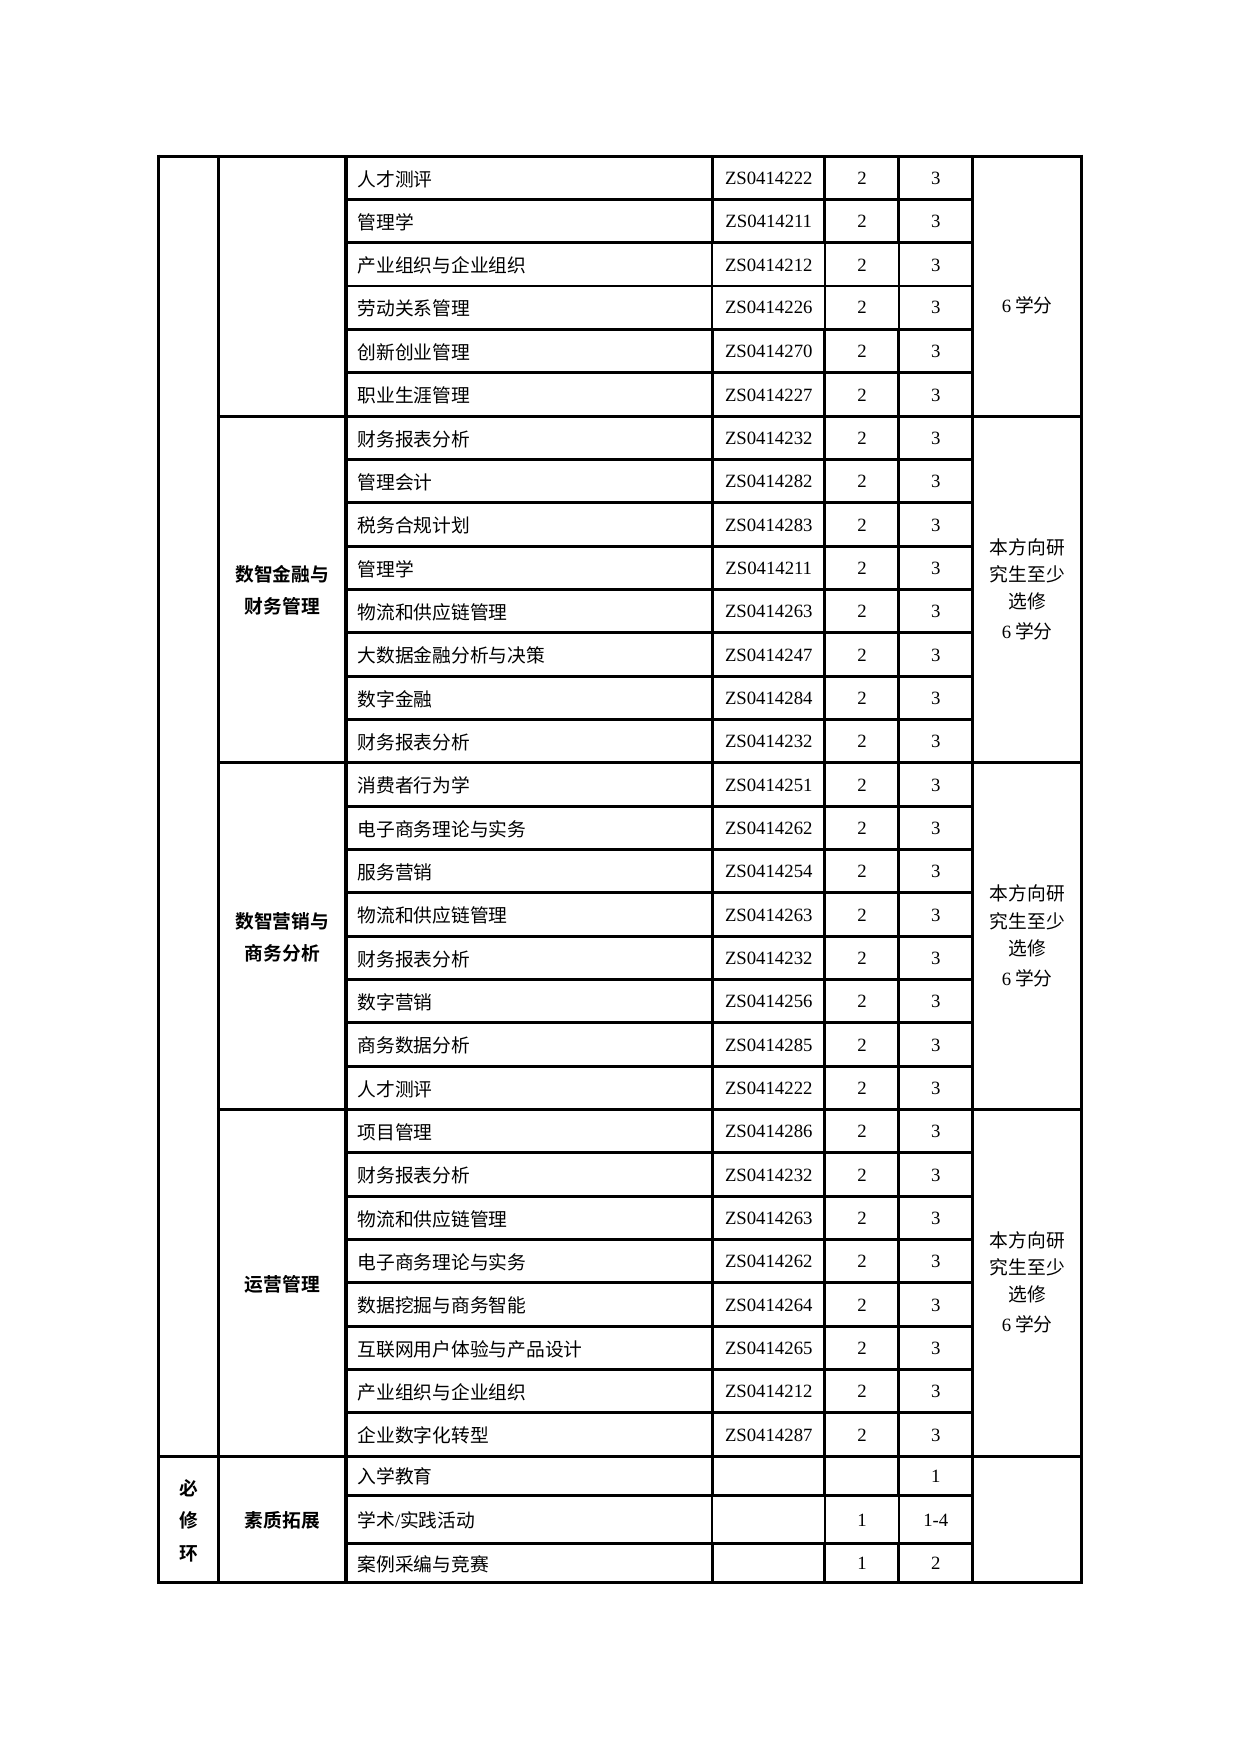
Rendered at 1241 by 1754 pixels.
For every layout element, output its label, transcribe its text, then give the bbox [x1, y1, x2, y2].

table_cell 2 [826, 1111, 897, 1151]
table_cell 2 [826, 461, 897, 501]
table_cell [714, 1458, 823, 1494]
table_cell 1 [826, 1545, 897, 1581]
table_cell 大数据金融分析与决策 [348, 634, 711, 674]
table_cell 3 [900, 374, 971, 414]
table_cell 3 [900, 1111, 971, 1151]
table_cell 2 [826, 591, 897, 631]
table_cell 2 [900, 1545, 971, 1581]
table_cell ZS0414256 [714, 981, 823, 1021]
table_cell 1-4 [900, 1497, 971, 1542]
table_cell 3 [900, 1284, 971, 1324]
table_cell 数字金融 [348, 678, 711, 718]
table_cell 2 [826, 894, 897, 934]
table_cell 3 [900, 591, 971, 631]
table_cell 服务营销 [348, 851, 711, 891]
table_cell 3 [900, 894, 971, 934]
table_cell ZS0414212 [713, 244, 824, 284]
table_cell 3 [900, 808, 971, 848]
table_cell 本方向研究生至少选修 6学分 [974, 418, 1080, 761]
table_cell 职业生涯管理 [348, 374, 711, 414]
table_cell ZS0414251 [714, 764, 823, 804]
table_cell 2 [826, 981, 897, 1021]
table_cell ZS0414232 [714, 721, 823, 761]
table_cell 3 [900, 1241, 971, 1281]
table_cell [713, 1497, 824, 1542]
table_cell 2 [826, 764, 897, 804]
table_cell 3 [900, 1328, 971, 1368]
table_cell ZS0414263 [714, 894, 823, 934]
table_cell 2 [826, 244, 898, 284]
table_cell 学术/实践活动 [348, 1497, 711, 1542]
table_cell 2 [826, 1241, 897, 1281]
table_cell ZS0414262 [714, 1241, 823, 1281]
table_cell ZS0414270 [714, 331, 823, 371]
table_cell ZS0414287 [714, 1414, 823, 1454]
table_cell ZS0414265 [714, 1328, 823, 1368]
table_cell 本方向研究生至少选修 6学分 [974, 1111, 1080, 1454]
table_cell 2 [826, 418, 897, 458]
table_cell 管理学 [348, 201, 711, 241]
table_cell 3 [900, 938, 971, 978]
table_cell 消费者行为学 [348, 764, 711, 804]
table_cell 3 [900, 1414, 971, 1454]
table_cell 运营管理 [220, 1111, 344, 1454]
table_cell ZS0414263 [714, 1198, 823, 1238]
table_cell 3 [900, 418, 971, 458]
table_cell 财务报表分析 [348, 938, 711, 978]
table_cell ZS0414232 [714, 938, 823, 978]
table_cell 税务合规计划 [348, 504, 711, 544]
table_cell 2 [826, 331, 897, 371]
table_cell 必修环节 [160, 1458, 217, 1581]
table_cell ZS0414282 [714, 461, 823, 501]
table_cell ZS0414283 [714, 504, 823, 544]
table_cell ZS0414254 [714, 851, 823, 891]
table_cell ZS0414232 [714, 1154, 823, 1194]
table_cell 案例采编与竞赛 [348, 1545, 711, 1581]
table_cell 财务报表分析 [348, 418, 711, 458]
table_cell ZS0414212 [714, 1371, 823, 1411]
table_cell 物流和供应链管理 [348, 894, 711, 934]
table_cell 1 [900, 1458, 971, 1494]
table_cell ZS0414285 [714, 1024, 823, 1064]
table_cell 3 [900, 201, 971, 241]
table_cell [826, 1458, 897, 1494]
table_cell ZS0414262 [714, 808, 823, 848]
table_cell 商务数据分析 [348, 1024, 711, 1064]
table_cell 数智金融与财务管理 [220, 418, 344, 761]
table_cell 2 [826, 504, 897, 544]
table_cell 2 [826, 851, 897, 891]
table_cell ZS0414232 [714, 418, 823, 458]
table_cell 2 [826, 634, 897, 674]
table_cell 2 [826, 938, 897, 978]
table_cell 2 [826, 548, 897, 588]
table_cell 素质拓展 [220, 1458, 344, 1581]
table_cell 劳动关系管理 [348, 287, 711, 328]
table_cell 2 [826, 287, 898, 328]
table_cell 数据挖掘与商务智能 [348, 1284, 711, 1324]
table_cell 产业组织与企业组织 [348, 244, 711, 284]
table_cell 2 [826, 1068, 897, 1108]
table_cell 3 [900, 678, 971, 718]
table_cell 人才测评 [348, 1068, 711, 1108]
table_cell 2 [826, 1371, 897, 1411]
table_cell 3 [900, 634, 971, 674]
table_cell 3 [900, 1068, 971, 1108]
table_cell 财务报表分析 [348, 1154, 711, 1194]
table_cell ZS0414286 [714, 1111, 823, 1151]
table_cell [974, 1458, 1080, 1581]
table_cell 管理学 [348, 548, 711, 588]
table_cell ZS0414211 [714, 548, 823, 588]
table_cell 电子商务理论与实务 [348, 808, 711, 848]
table_cell 3 [900, 721, 971, 761]
table_cell [714, 1545, 823, 1581]
table_cell 管理会计 [348, 461, 711, 501]
table_cell ZS0414263 [714, 591, 823, 631]
table_cell 3 [900, 244, 971, 284]
table_cell 数字营销 [348, 981, 711, 1021]
table_cell 3 [900, 1024, 971, 1064]
table_cell 3 [900, 504, 971, 544]
table_cell 3 [900, 981, 971, 1021]
table_cell 本方向研究生至少选修 6学分 [974, 764, 1080, 1108]
table_cell 2 [826, 1024, 897, 1064]
table_cell 企业数字化转型 [348, 1414, 711, 1454]
table_cell ZS0414247 [714, 634, 823, 674]
table_cell 2 [826, 201, 897, 241]
table_cell 互联网用户体验与产品设计 [348, 1328, 711, 1368]
table_cell 3 [900, 158, 971, 198]
table_cell 物流和供应链管理 [348, 591, 711, 631]
table_cell 人才测评 [348, 158, 711, 198]
table_cell 物流和供应链管理 [348, 1198, 711, 1238]
table_cell 3 [900, 1154, 971, 1194]
table_cell 3 [900, 331, 971, 371]
table_cell 数智营销与商务分析 [220, 764, 344, 1108]
table_cell ZS0414227 [714, 374, 823, 414]
table_cell 2 [826, 1154, 897, 1194]
table_cell 3 [900, 1198, 971, 1238]
table_cell 财务报表分析 [348, 721, 711, 761]
table_cell 3 [900, 1371, 971, 1411]
table_cell 2 [826, 1328, 897, 1368]
table_cell 2 [826, 1414, 897, 1454]
table_cell 项目管理 [348, 1111, 711, 1151]
table_cell ZS0414211 [714, 201, 823, 241]
table_cell 2 [826, 1198, 897, 1238]
table_cell 创新创业管理 [348, 331, 711, 371]
table_cell ZS0414222 [714, 1068, 823, 1108]
table_cell 2 [826, 721, 897, 761]
table_cell ZS0414264 [714, 1284, 823, 1324]
table_cell ZS0414222 [714, 158, 823, 198]
table_cell 2 [826, 158, 897, 198]
table_cell 2 [826, 808, 897, 848]
table_cell 2 [826, 374, 897, 414]
table_cell 3 [900, 764, 971, 804]
table_cell 入学教育 [348, 1458, 711, 1494]
table_cell 2 [826, 1284, 897, 1324]
table_cell 电子商务理论与实务 [348, 1241, 711, 1281]
table_cell ZS0414284 [714, 678, 823, 718]
table_cell 2 [826, 678, 897, 718]
table_cell 3 [900, 461, 971, 501]
table_cell 3 [900, 851, 971, 891]
table_cell ZS0414226 [713, 287, 824, 328]
table_cell 产业组织与企业组织 [348, 1371, 711, 1411]
table_cell 3 [900, 287, 971, 328]
table_cell 1 [826, 1497, 898, 1542]
table_cell 3 [900, 548, 971, 588]
